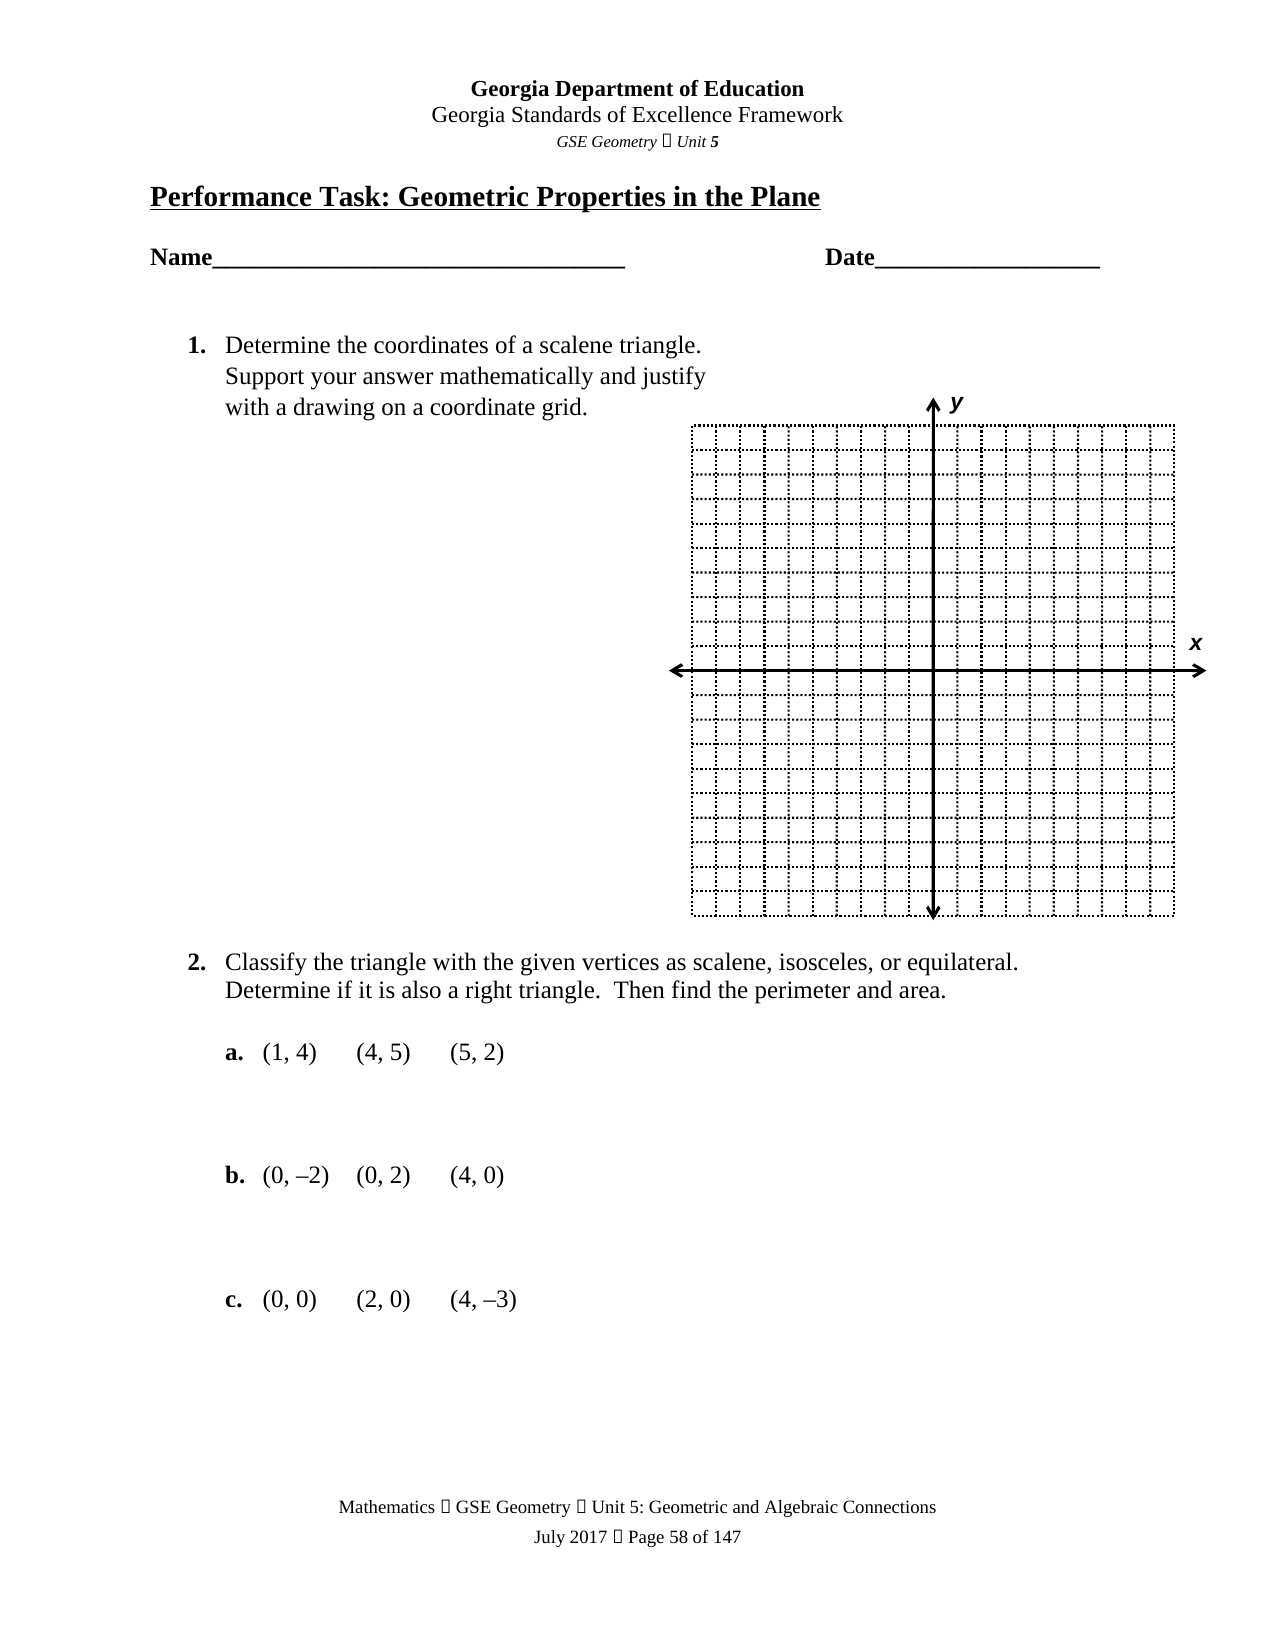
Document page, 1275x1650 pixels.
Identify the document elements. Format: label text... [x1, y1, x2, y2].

text Support your answer mathematically and justify [225, 361, 1125, 390]
text with a drawing on a coordinate grid. [225, 392, 1125, 421]
list Determine the coordinates of a scalene triangle. [187, 330, 1125, 359]
list (0, –2) (0, 2) (4, 0) [225, 1161, 1125, 1189]
text Name_________________________________ Date__________________ [150, 242, 1125, 271]
text Performance Task: Geometric Properties in the Plane [150, 179, 1125, 213]
list Classify the triangle with the given vertices as scalene, isosceles, or equilateral. Determine if it is also a right triangle. Then find the perimeter and area. [187, 947, 1125, 1004]
list (0, 0) (2, 0) (4, –3) [225, 1284, 1125, 1313]
list (1, 4) (4, 5) (5, 2) [225, 1037, 1125, 1066]
